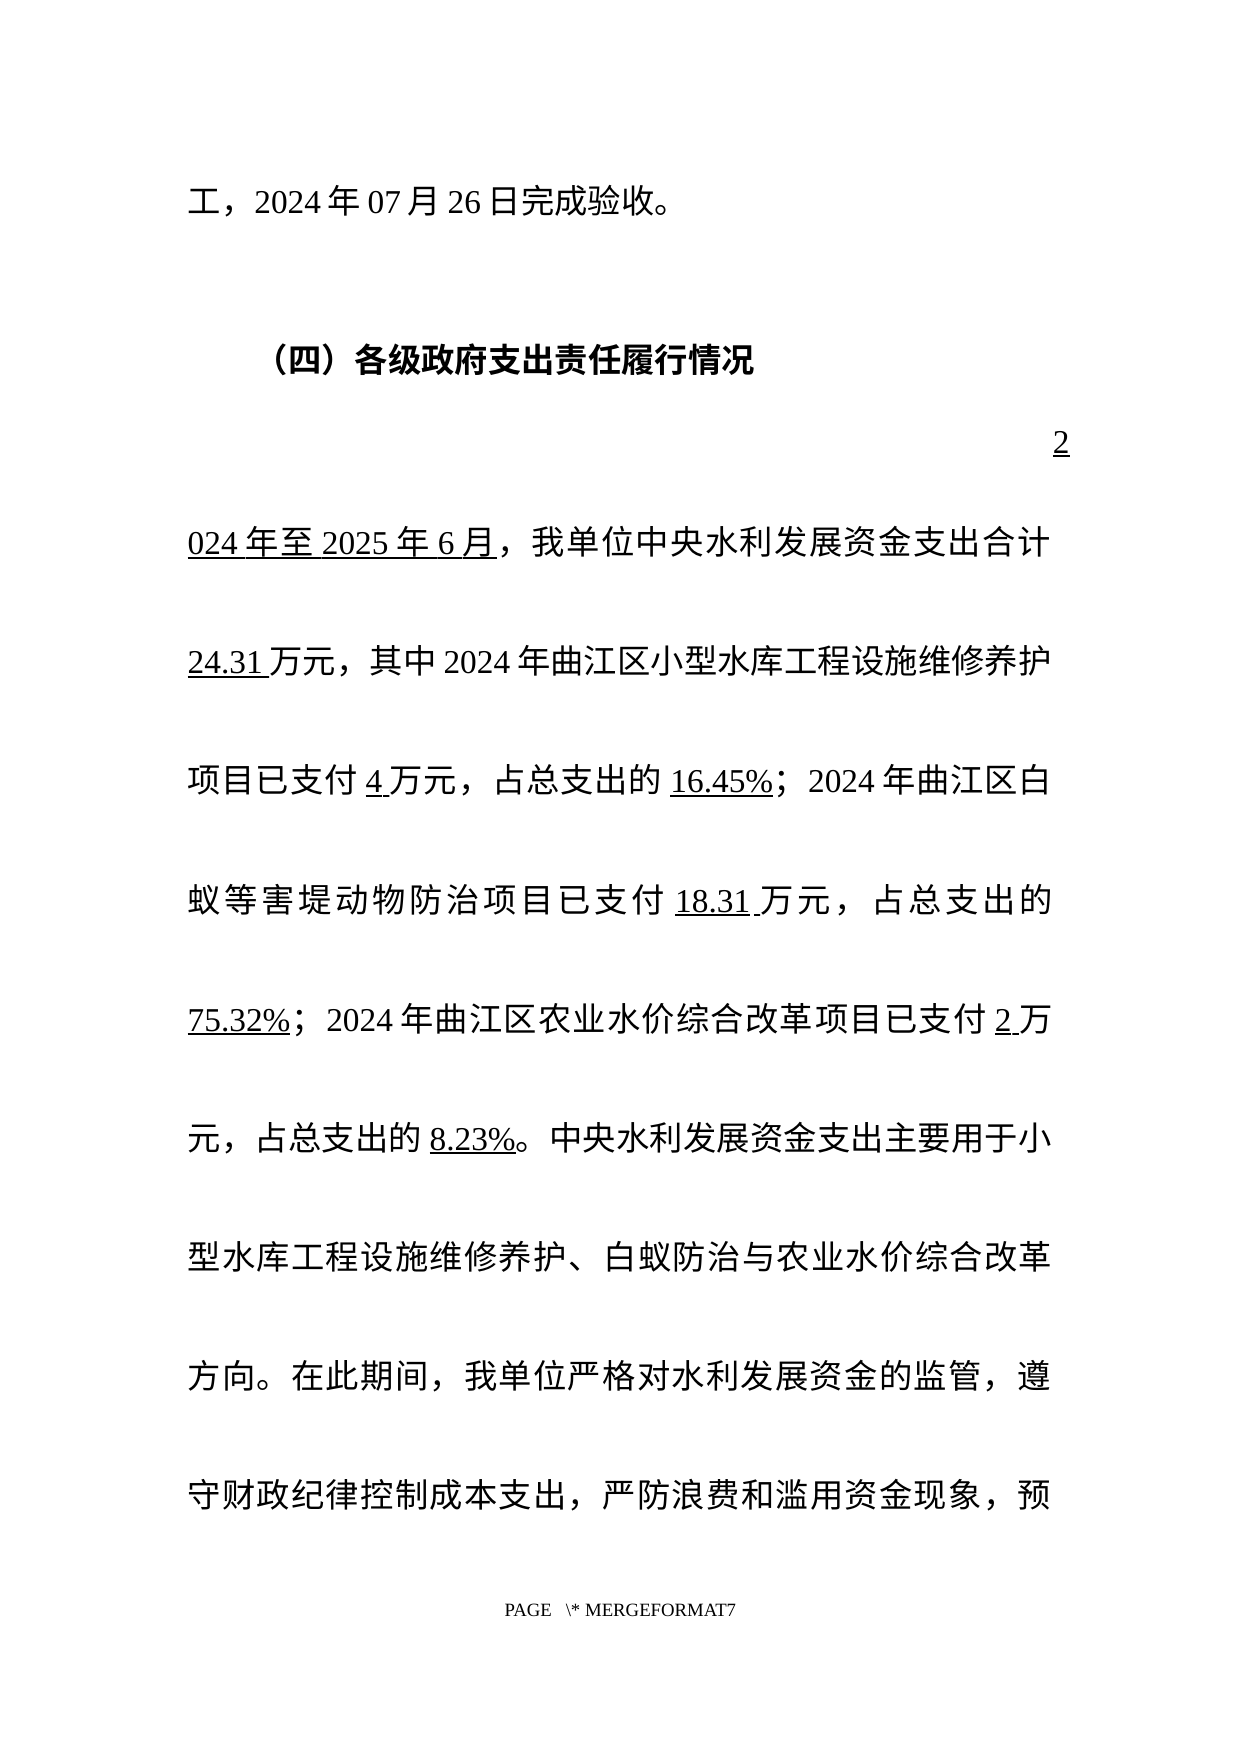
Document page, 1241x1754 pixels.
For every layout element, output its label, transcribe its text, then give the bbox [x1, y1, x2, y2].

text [187, 421, 1053, 1532]
subtitle （四）各级政府支出责任履行情况 [187, 318, 1053, 397]
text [187, 159, 1053, 298]
